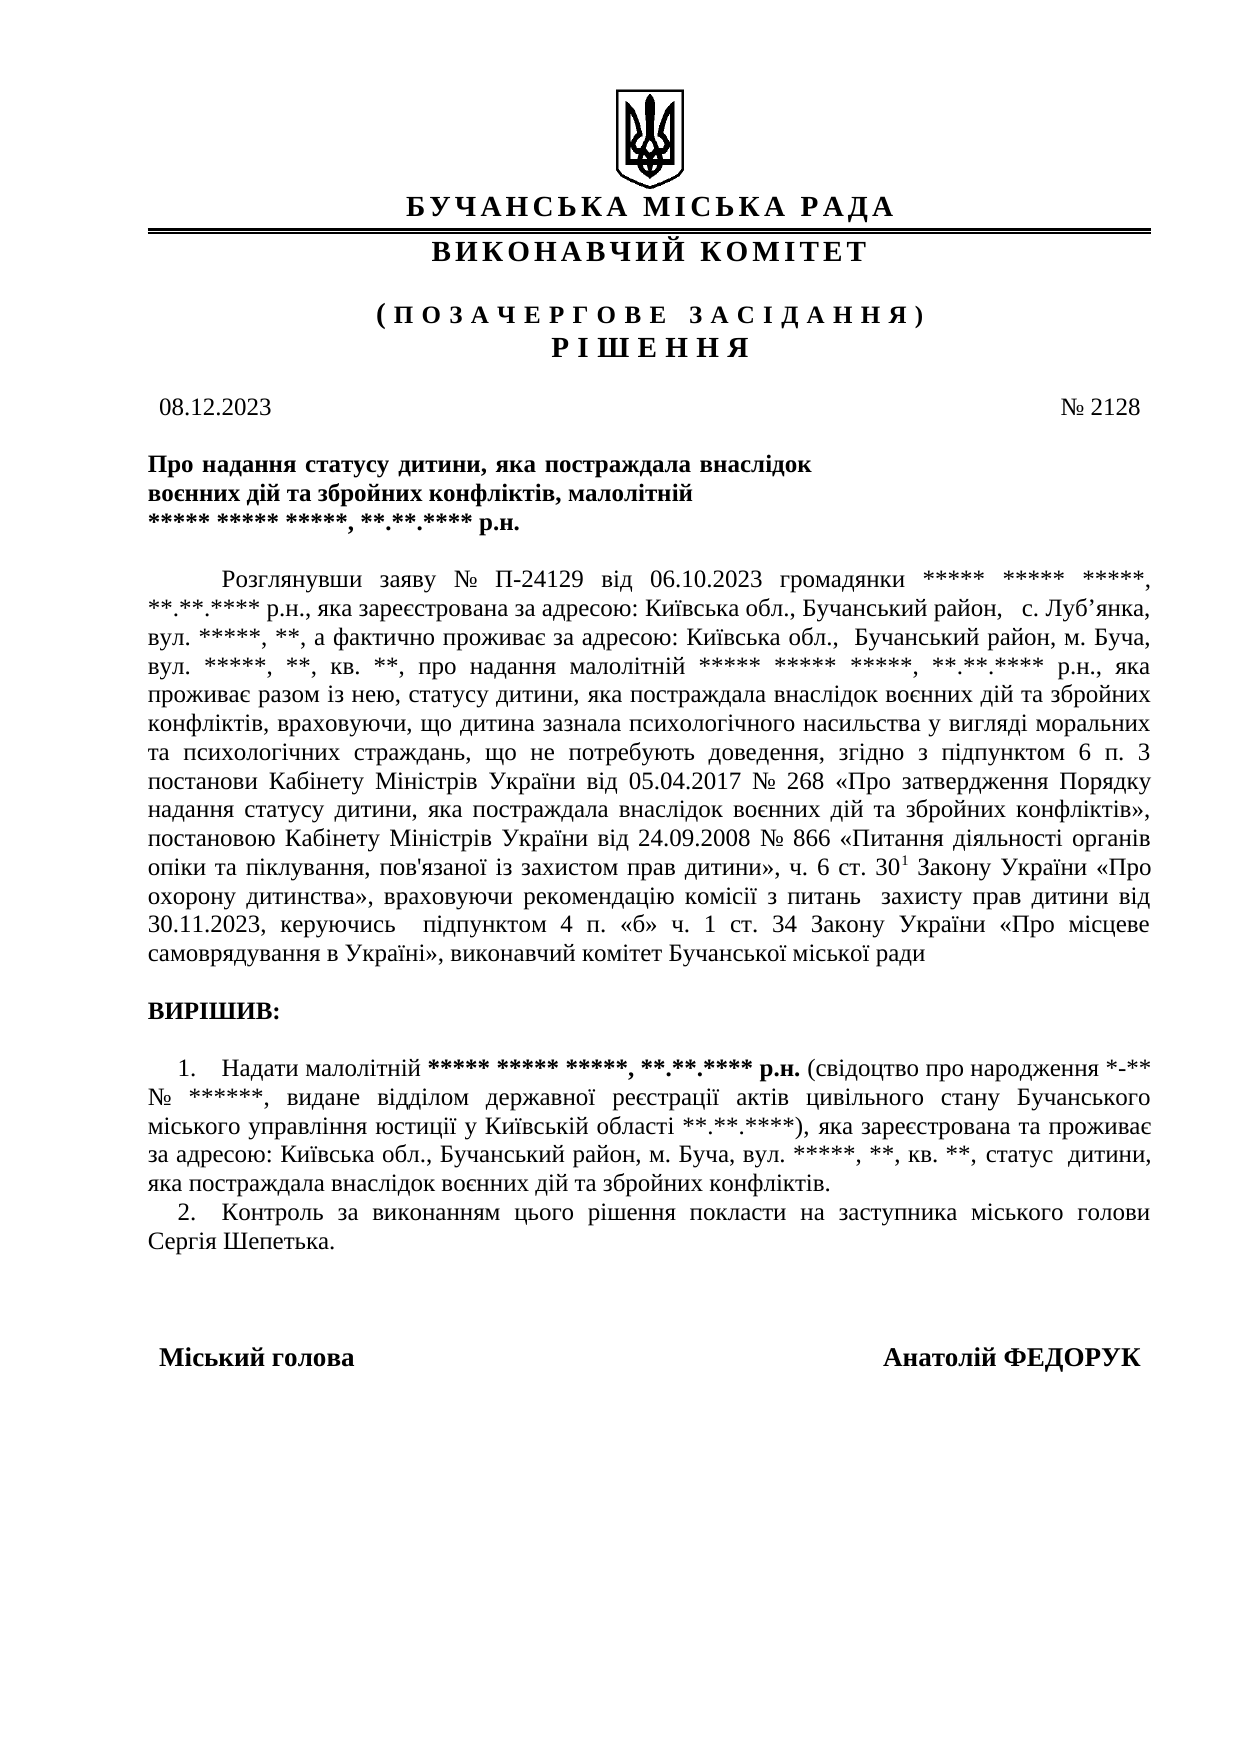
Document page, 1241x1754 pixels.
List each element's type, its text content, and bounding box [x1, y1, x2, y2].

text Про надання статусу дитини, яка постраждала внаслідок воєнних дій та збройних конфліктів, малолітній [148, 449, 812, 507]
text ВИРІШИВ: [148, 996, 1152, 1024]
table_header 08.12.2023 [148, 392, 650, 421]
table_header № 2128 [650, 392, 1152, 421]
table_header Міський голова [148, 1341, 649, 1372]
text ***** ***** *****, **.**.**** р.н. [148, 507, 812, 536]
text РІШЕННЯ [148, 330, 1152, 363]
picture [614, 88, 685, 189]
table_header ВИКОНАВЧИЙ КОМІТЕТ [148, 234, 1151, 296]
text БУЧАНСЬКА МІСЬКА РАДА [148, 189, 1152, 223]
text (ПОЗАЧЕРГОВЕ ЗАСІДАННЯ) [148, 296, 1152, 330]
list Надати малолітній ***** ***** *****, **.**.**** р.н. (свідоцтво про народження *-** № ******, видане відділом державної реєстрації актів цивільного стану Бучанського міського управління юстиції у Київській області **.**.****), яка зареєстрована та проживає за адресою: Київська обл., Бучанський район, м. Буча, вул. *****, **, кв. **, статус дитини, яка постраждала внаслідок воєнних дій та збройних конфліктів. [148, 1053, 1152, 1197]
text Розглянувши заяву № П-24129 від 06.10.2023 громадянки ***** ***** *****, **.**.**** р.н., яка зареєстрована за адресою: Київська обл., Бучанський район, с. Луб’янка, вул. *****, **, а фактично проживає за адресою: Київська обл., Бучанський район, м. Буча, вул. *****, **, кв. **, про надання малолітній ***** ***** *****, **.**.**** р.н., яка проживає разом із нею, статусу дитини, яка постраждала внаслідок воєнних дій та збройних конфліктів, враховуючи, що дитина зазнала психологічного насильства у вигляді моральних та психологічних страждань, що не потребують доведення, згідно з підпунктом 6 п. 3 постанови Кабінету Міністрів України від 05.04.2017 № 268 «Про затвердження Порядку надання статусу дитини, яка постраждала внаслідок воєнних дій та збройних конфліктів», постановою Кабінету Міністрів України від 24.09.2008 № 866 «Питання діяльності органів опіки та піклування, пов'язаної із захистом прав дитини», ч. 6 ст. 301 Закону України «Про охорону дитинства», враховуючи рекомендацію комісії з питань захисту прав дитини від 30.11.2023, керуючись підпунктом 4 п. «б» ч. 1 ст. 34 Закону України «Про місцеве самоврядування в Україні», виконавчий комітет Бучанської міської ради [148, 564, 1152, 967]
list Контроль за виконанням цього рішення покласти на заступника міського голови Сергія Шепетька. [148, 1197, 1152, 1254]
table_header Анатолій ФЕДОРУК [649, 1341, 1152, 1372]
